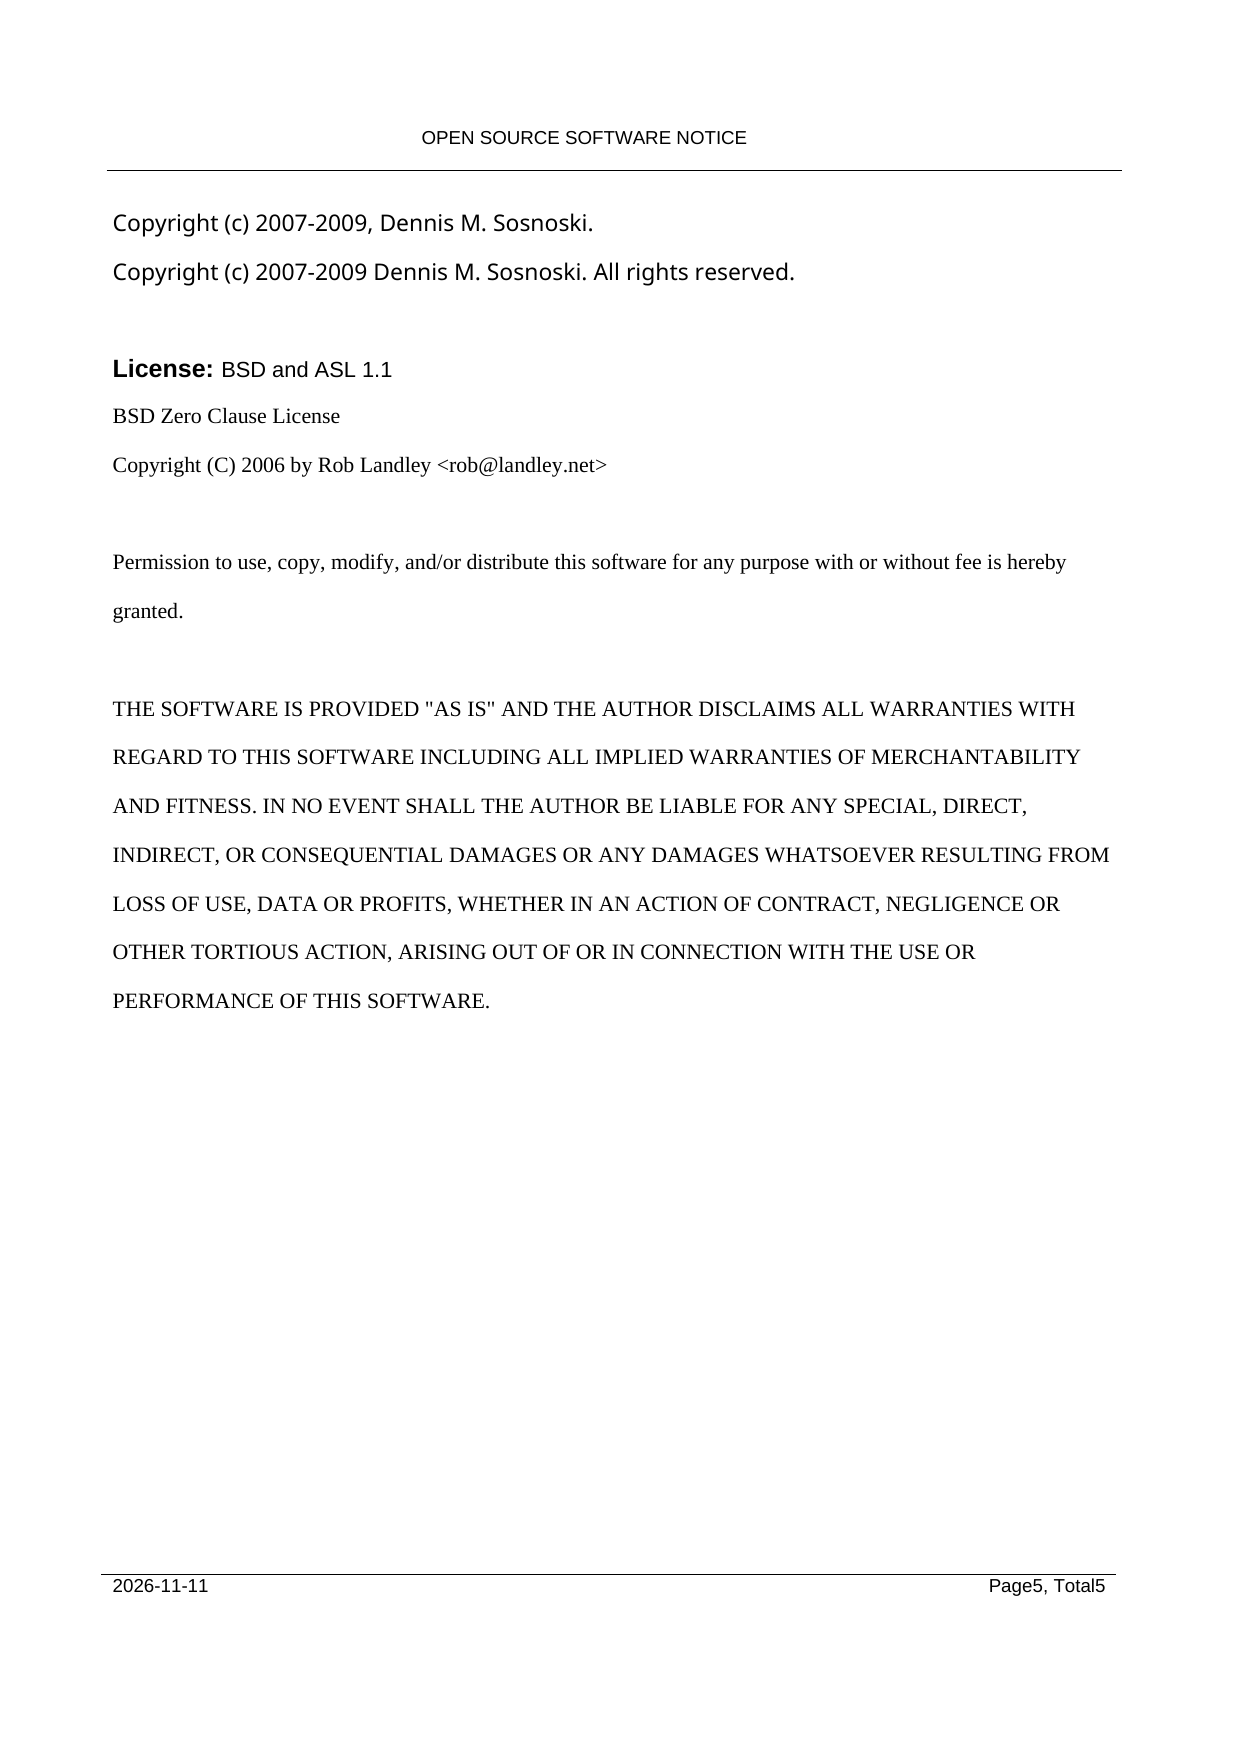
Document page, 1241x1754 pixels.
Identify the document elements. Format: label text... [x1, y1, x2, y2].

text License: BSD and ASL 1.1 [112, 353, 1128, 385]
text BSD Zero Clause License Copyright (C) 2006 by Rob Landley <rob@landley.net> Permission to use, copy, modify, and/or distribute this software for any purpose with or without fee is hereby granted. THE SOFTWARE IS PROVIDED "AS IS" AND THE AUTHOR DISCLAIMS ALL WARRANTIES WITH REGARD TO THIS SOFTWARE INCLUDING ALL IMPLIED WARRANTIES OF MERCHANTABILITY AND FITNESS. IN NO EVENT SHALL THE AUTHOR BE LIABLE FOR ANY SPECIAL, DIRECT, INDIRECT, OR CONSEQUENTIAL DAMAGES OR ANY DAMAGES WHATSOEVER RESULTING FROM LOSS OF USE, DATA OR PROFITS, WHETHER IN AN ACTION OF CONTRACT, NEGLIGENCE OR OTHER TORTIOUS ACTION, ARISING OUT OF OR IN CONNECTION WITH THE USE OR PERFORMANCE OF THIS SOFTWARE. [112, 399, 1128, 1163]
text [112, 206, 1128, 336]
